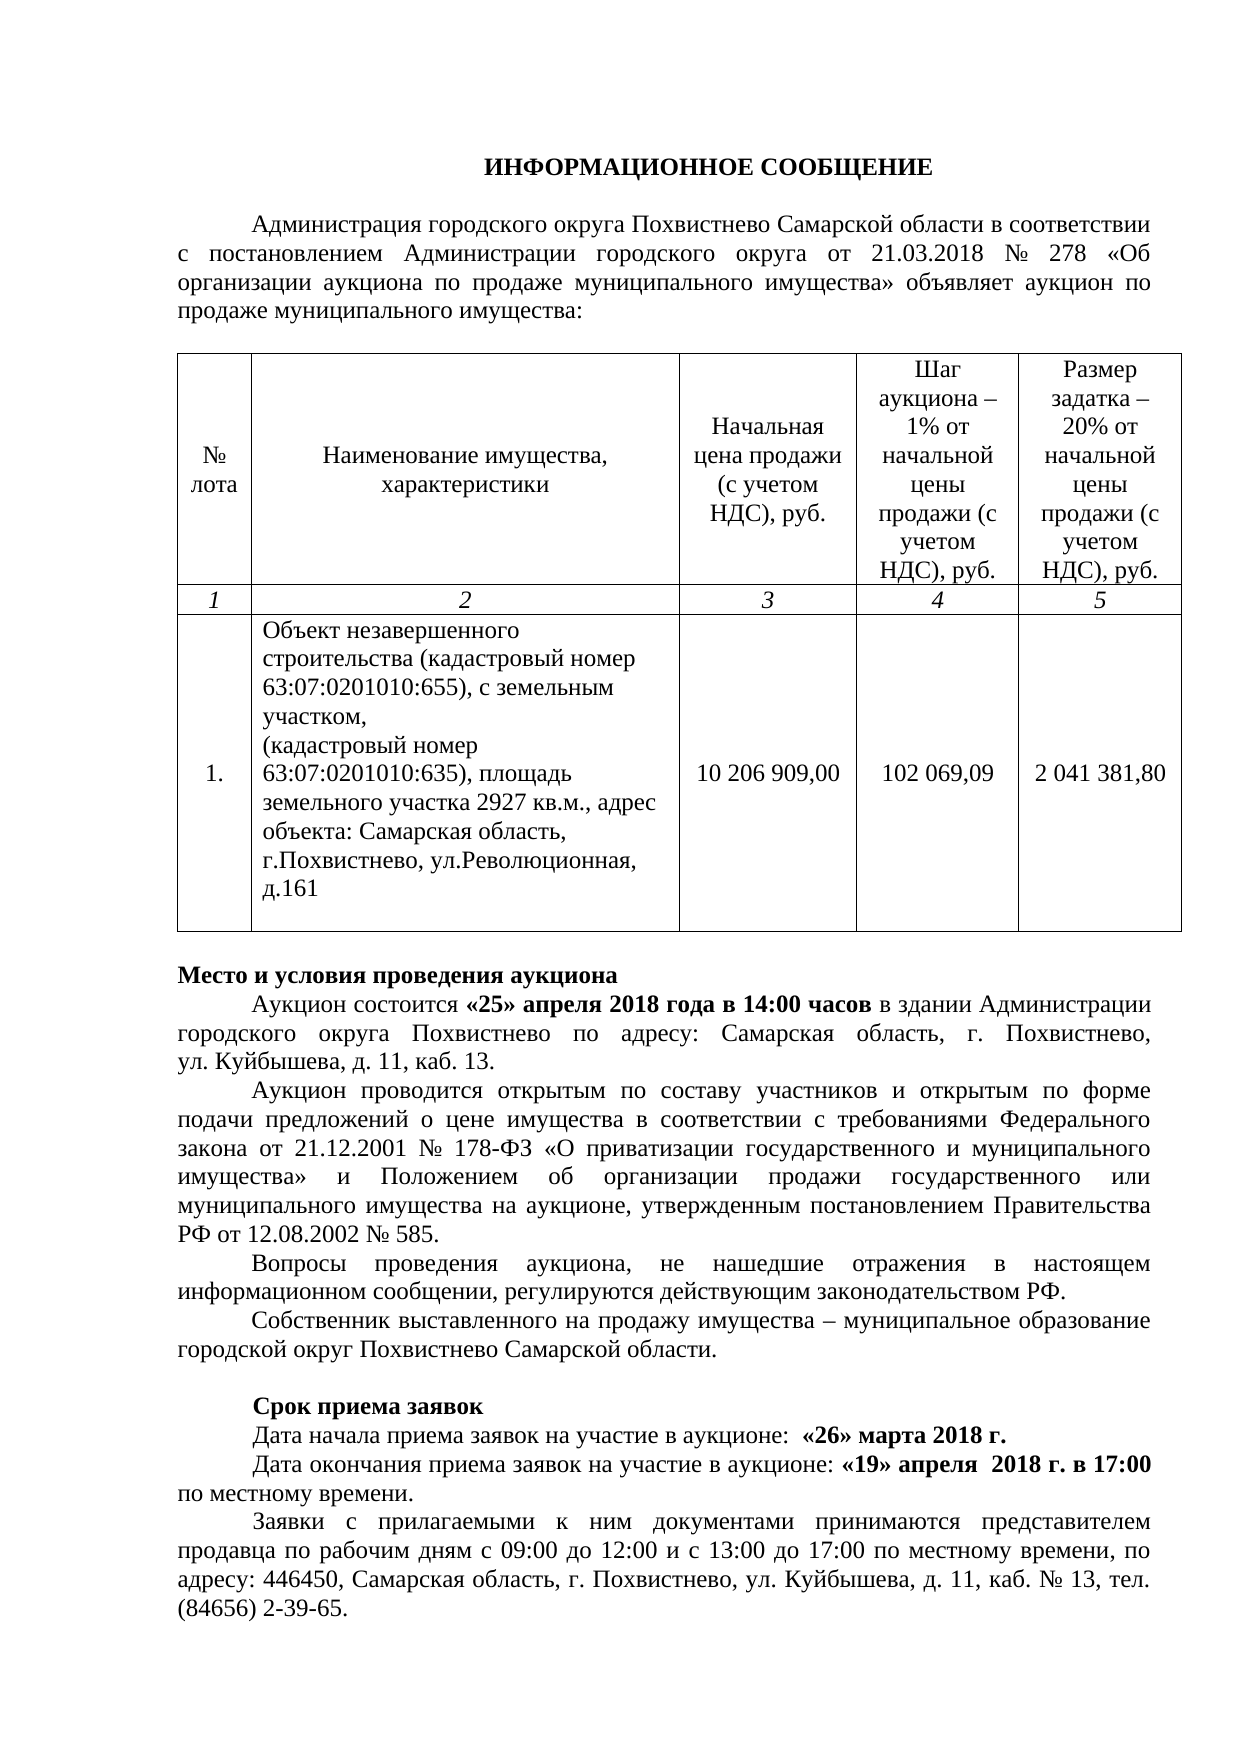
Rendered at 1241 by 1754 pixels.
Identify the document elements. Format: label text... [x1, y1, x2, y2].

text ИНФОРМАЦИОННОЕ СООБЩЕНИЕ [177, 152, 1152, 180]
table_cell 102 069,09 [857, 615, 1018, 931]
table_cell 1. [178, 615, 251, 931]
table_header Шаг аукциона – 1% от начальной цены продажи (с учетом НДС), руб. [857, 354, 1018, 584]
text Собственник выставленного на продажу имущества – муниципальное образование городской округ Похвистнево Самарской области. [177, 1305, 1152, 1363]
table_cell 4 [857, 585, 1018, 614]
text Вопросы проведения аукциона, не нашедшие отражения в настоящем информационном сообщении, регулируются действующим законодательством РФ. [177, 1248, 1152, 1305]
table_cell 5 [1019, 585, 1181, 614]
table_header Наименование имущества, характеристики [252, 354, 679, 584]
text Аукцион состоится «25» апреля 2018 года в 14:00 часов в здании Администрации городского округа Похвистнево по адресу: Самарская область, г. Похвистнево, ул. Куйбышева, д. 11, каб. 13. [177, 989, 1152, 1075]
text Место и условия проведения аукциона [177, 960, 1152, 989]
table_header Начальная цена продажи (с учетом НДС), руб. [680, 354, 856, 584]
text Дата начала приема заявок на участие в аукционе: «26» марта 2018 г. [177, 1420, 1152, 1449]
text Заявки с прилагаемыми к ним документами принимаются представителем продавца по рабочим дням с 09:00 до 12:00 и с 13:00 до 17:00 по местному времени, по адресу: 446450, Самарская область, г. Похвистнево, ул. Куйбышева, д. 11, каб. № 13, тел. (84656) 2-39-65. [177, 1506, 1152, 1621]
table_cell 10 206 909,00 [680, 615, 856, 931]
table_cell 1 [178, 585, 251, 614]
text Дата окончания приема заявок на участие в аукционе: «19» апреля 2018 г. в 17:00 по местному времени. [177, 1449, 1152, 1506]
text Срок приема заявок [177, 1391, 1152, 1420]
table_cell Объект незавершенного строительства (кадастровый номер 63:07:0201010:655), с земельным участком, (кадастровый номер 63:07:0201010:635), площадь земельного участка 2927 кв.м., адрес объекта: Самарская область, г.Похвистнево, ул.Революционная, д.161 [252, 615, 679, 931]
table_cell 2 [252, 585, 679, 614]
table_cell 3 [680, 585, 856, 614]
table_cell 2 041 381,80 [1019, 615, 1181, 931]
text Администрация городского округа Похвистнево Самарской области в соответствии с постановлением Администрации городского округа от 21.03.2018 № 278 «Об организации аукциона по продаже муниципального имущества» объявляет аукцион по продаже муниципального имущества: [177, 209, 1152, 324]
table_header № лота [178, 354, 251, 584]
text Аукцион проводится открытым по составу участников и открытым по форме подачи предложений о цене имущества в соответствии с требованиями Федерального закона от 21.12.2001 № 178-ФЗ «О приватизации государственного и муниципального имущества» и Положением об организации продажи государственного или муниципального имущества на аукционе, утвержденным постановлением Правительства РФ от 12.08.2002 № 585. [177, 1075, 1152, 1248]
table_header Размер задатка – 20% от начальной цены продажи (с учетом НДС), руб. [1019, 354, 1181, 584]
